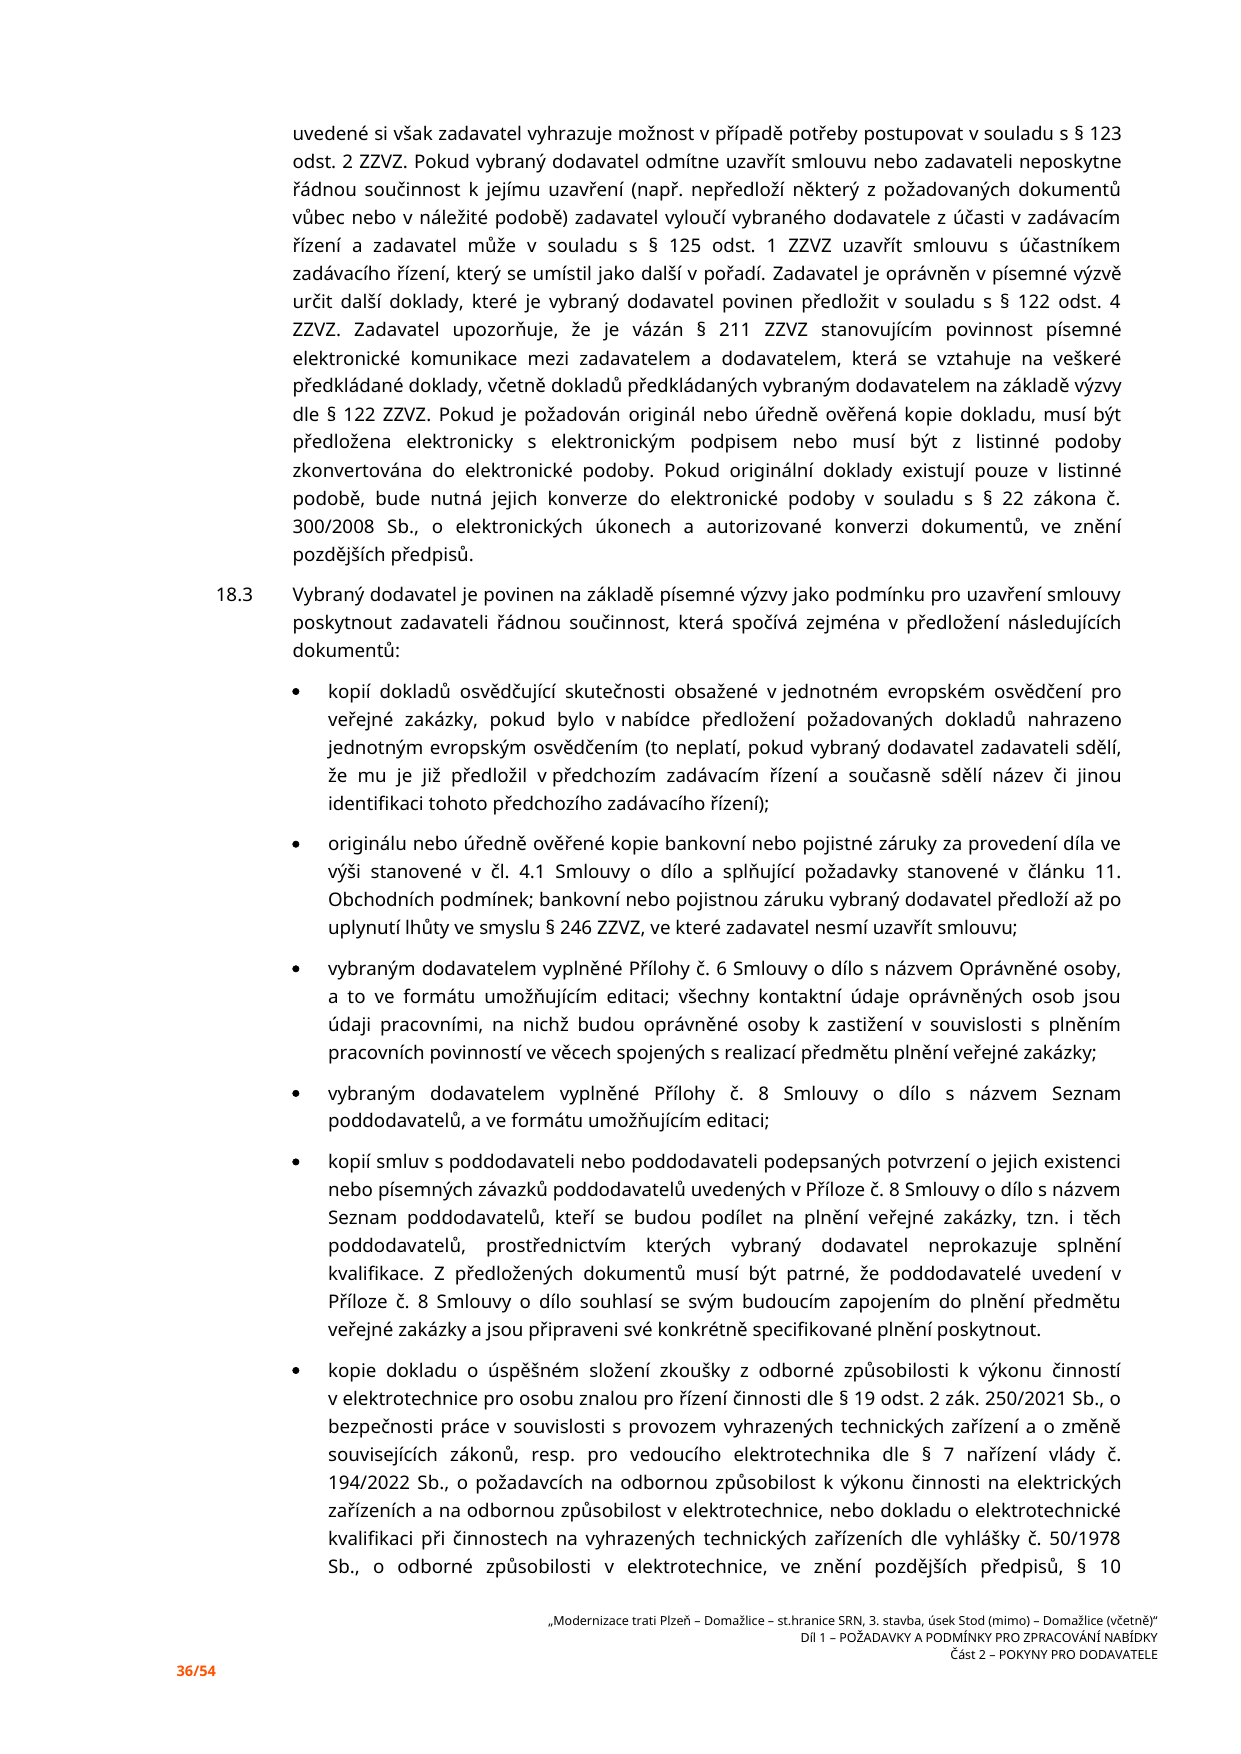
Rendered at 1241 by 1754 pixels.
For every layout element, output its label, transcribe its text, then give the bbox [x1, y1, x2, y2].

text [216, 121, 1122, 566]
text vybraným dodavatelem vyplněné Přílohy č. 8 Smlouvy o dílo s názvem Seznam poddodavatelů, a ve formátu umožňujícím editaci; [292, 1080, 1122, 1133]
text kopií dokladů osvědčující skutečnosti obsažené v jednotném evropském osvědčení pro veřejné zakázky, pokud bylo v nabídce předložení požadovaných dokladů nahrazeno jednotným evropským osvědčením (to neplatí, pokud vybraný dodavatel zadavateli sdělí, že mu je již předložil v předchozím zadávacím řízení a současně sdělí název či jinou identifikaci tohoto předchozího zadávacího řízení); [292, 678, 1122, 816]
text kopií smluv s poddodavateli nebo poddodavateli podepsaných potvrzení o jejich existenci nebo písemných závazků poddodavatelů uvedených v Příloze č. 8 Smlouvy o dílo s názvem Seznam poddodavatelů, kteří se budou podílet na plnění veřejné zakázky, tzn. i těch poddodavatelů, prostřednictvím kterých vybraný dodavatel neprokazuje splnění kvalifikace. Z předložených dokumentů musí být patrné, že poddodavatelé uvedení v Příloze č. 8 Smlouvy o dílo souhlasí se svým budoucím zapojením do plnění předmětu veřejné zakázky a jsou připraveni své konkrétně specifikované plnění poskytnout. [292, 1148, 1122, 1342]
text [292, 1357, 1122, 1579]
text vybraným dodavatelem vyplněné Přílohy č. 6 Smlouvy o dílo s názvem Oprávněné osoby, a to ve formátu umožňujícím editaci; všechny kontaktní údaje oprávněných osob jsou údaji pracovními, na nichž budou oprávněné osoby k zastižení v souvislosti s plněním pracovních povinností ve věcech spojených s realizací předmětu plnění veřejné zakázky; [292, 955, 1122, 1065]
text Vybraný dodavatel je povinen na základě písemné výzvy jako podmínku pro uzavření smlouvy poskytnout zadavateli řádnou součinnost, která spočívá zejména v předložení následujících dokumentů: [216, 581, 1122, 663]
text originálu nebo úředně ověřené kopie bankovní nebo pojistné záruky za provedení díla ve výši stanovené v čl. 4.1 Smlouvy o dílo a splňující požadavky stanovené v článku 11. Obchodních podmínek; bankovní nebo pojistnou záruku vybraný dodavatel předloží až po uplynutí lhůty ve smyslu § 246 ZZVZ, ve které zadavatel nesmí uzavřít smlouvu; [292, 831, 1122, 940]
